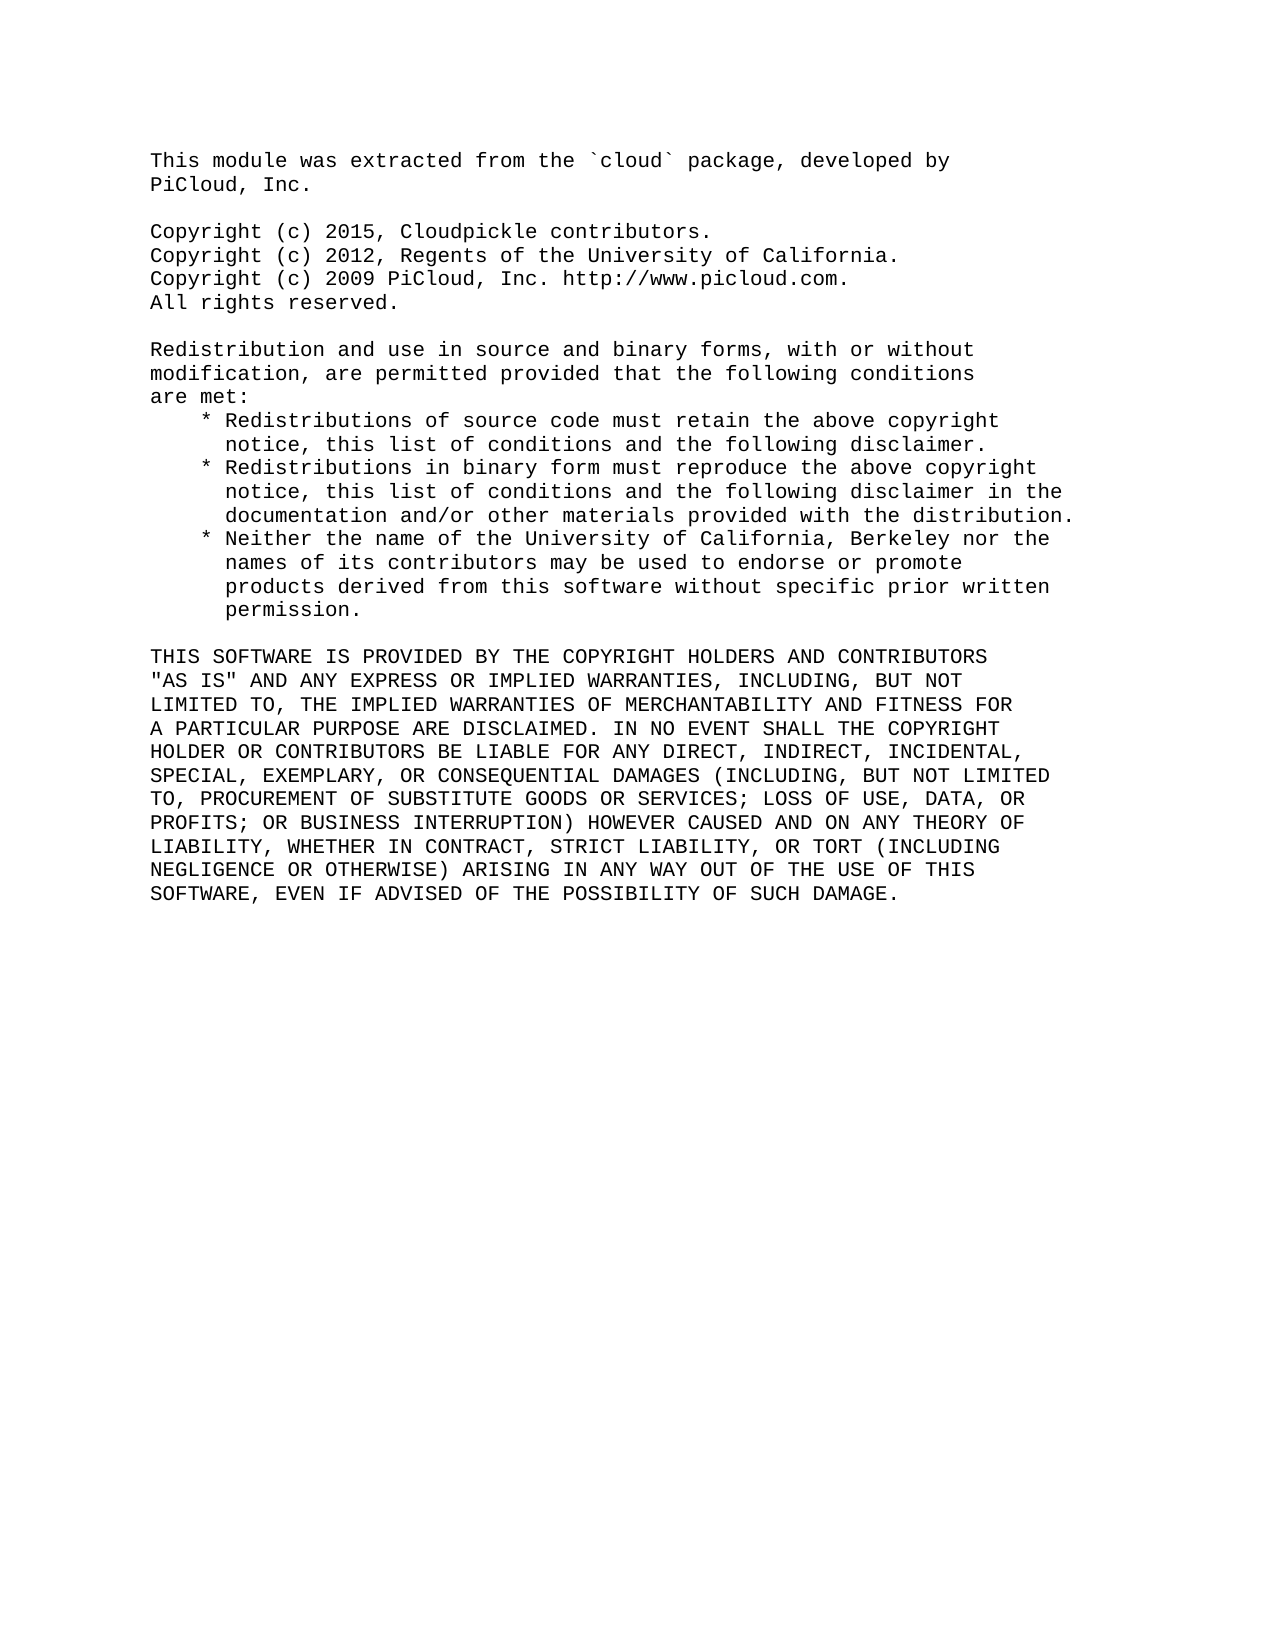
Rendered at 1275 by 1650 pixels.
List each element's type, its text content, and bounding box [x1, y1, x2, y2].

text names of its contributors may be used to endorse or promote [150, 552, 1125, 576]
text THIS SOFTWARE IS PROVIDED BY THE COPYRIGHT HOLDERS AND CONTRIBUTORS [150, 647, 1125, 670]
text SPECIAL, EXEMPLARY, OR CONSEQUENTIAL DAMAGES (INCLUDING, BUT NOT LIMITED [150, 765, 1125, 788]
text HOLDER OR CONTRIBUTORS BE LIABLE FOR ANY DIRECT, INDIRECT, INCIDENTAL, [150, 741, 1125, 765]
text * Redistributions of source code must retain the above copyright [150, 410, 1125, 434]
text Copyright (c) 2015, Cloudpickle contributors. [150, 221, 1125, 244]
text Copyright (c) 2009 PiCloud, Inc. http://www.picloud.com. [150, 268, 1125, 292]
text notice, this list of conditions and the following disclaimer. [150, 434, 1125, 457]
text PiCloud, Inc. [150, 174, 1125, 197]
text LIMITED TO, THE IMPLIED WARRANTIES OF MERCHANTABILITY AND FITNESS FOR [150, 694, 1125, 717]
text PROFITS; OR BUSINESS INTERRUPTION) HOWEVER CAUSED AND ON ANY THEORY OF [150, 812, 1125, 836]
text Redistribution and use in source and binary forms, with or without [150, 339, 1125, 363]
text A PARTICULAR PURPOSE ARE DISCLAIMED. IN NO EVENT SHALL THE COPYRIGHT [150, 717, 1125, 741]
text products derived from this software without specific prior written [150, 576, 1125, 599]
text permission. [150, 599, 1125, 623]
text * Redistributions in binary form must reproduce the above copyright [150, 457, 1125, 481]
text Copyright (c) 2012, Regents of the University of California. [150, 244, 1125, 268]
text All rights reserved. [150, 292, 1125, 316]
text This module was extracted from the `cloud` package, developed by [150, 150, 1125, 174]
text modification, are permitted provided that the following conditions [150, 363, 1125, 386]
text SOFTWARE, EVEN IF ADVISED OF THE POSSIBILITY OF SUCH DAMAGE. [150, 883, 1125, 907]
text are met: [150, 386, 1125, 410]
text * Neither the name of the University of California, Berkeley nor the [150, 528, 1125, 552]
text LIABILITY, WHETHER IN CONTRACT, STRICT LIABILITY, OR TORT (INCLUDING [150, 836, 1125, 859]
text documentation and/or other materials provided with the distribution. [150, 505, 1125, 528]
text NEGLIGENCE OR OTHERWISE) ARISING IN ANY WAY OUT OF THE USE OF THIS [150, 859, 1125, 883]
text TO, PROCUREMENT OF SUBSTITUTE GOODS OR SERVICES; LOSS OF USE, DATA, OR [150, 788, 1125, 812]
text "AS IS" AND ANY EXPRESS OR IMPLIED WARRANTIES, INCLUDING, BUT NOT [150, 670, 1125, 694]
text notice, this list of conditions and the following disclaimer in the [150, 481, 1125, 505]
